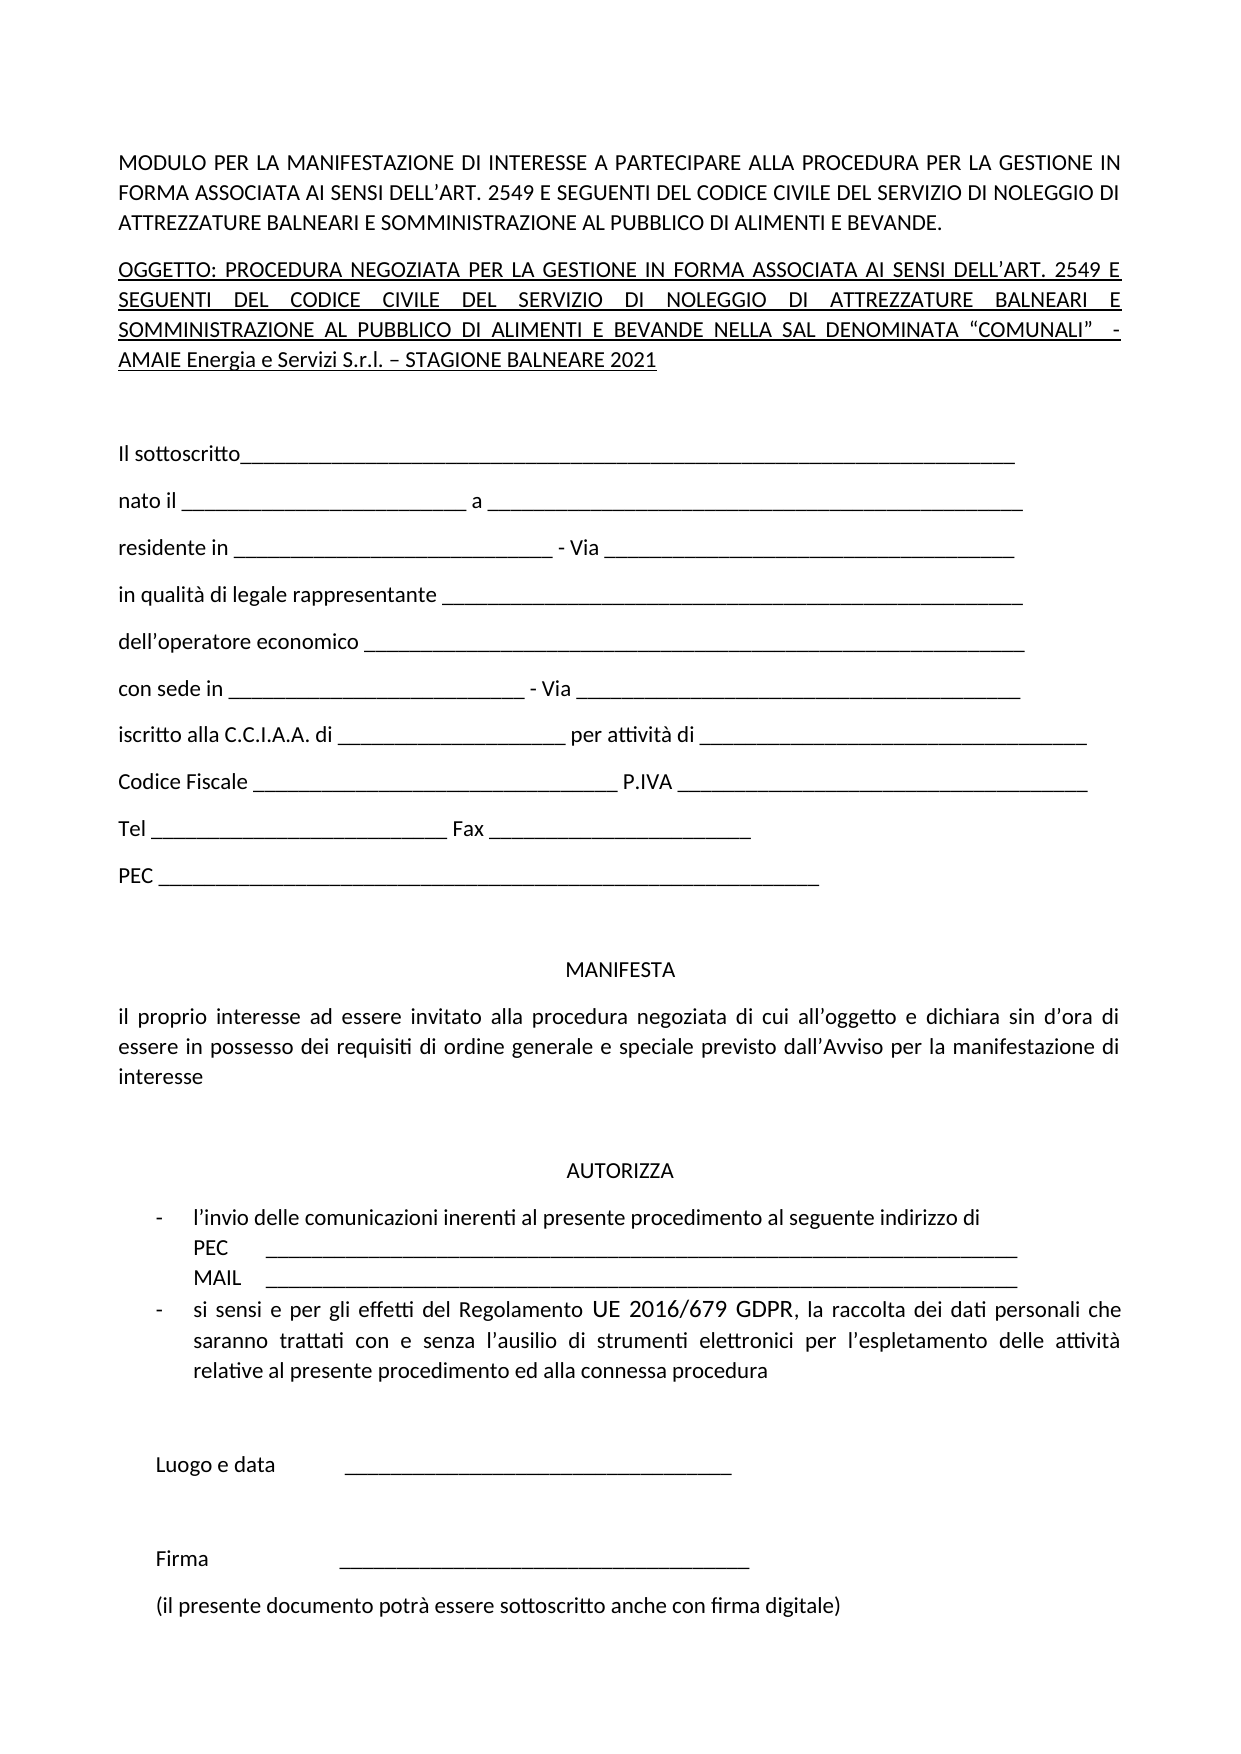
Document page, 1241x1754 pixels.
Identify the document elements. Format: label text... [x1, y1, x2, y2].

text OGGETTO: PROCEDURA NEGOZIATA PER LA GESTIONE IN FORMA ASSOCIATA AI SENSI DELL’ART. 2549 E SEGUENTI DEL CODICE CIVILE DEL SERVIZIO DI NOLEGGIO DI ATTREZZATURE BALNEARI E SOMMINISTRAZIONE AL PUBBLICO DI ALIMENTI E BEVANDE NELLA SAL DENOMINATA “COMUNALI” - AMAIE Energia e Servizi S.r.l. – STAGIONE BALNEARE 2021 [118, 281, 1122, 309]
text il proprio interesse ad essere invitato alla procedura negoziata di cui all’oggetto e dichiara sin d’ora di essere in possesso dei requisiti di ordine generale e speciale previsto dall’Avviso per la manifestazione di interesse [118, 1002, 1122, 1090]
list si sensi e per gli effetti del Regolamento UE 2016/679 GDPR, la raccolta dei dati personali che saranno trattati con e senza l’ausilio di strumenti elettronici per l’espletamento delle attività relative al presente procedimento ed alla connessa procedura [156, 1293, 1122, 1384]
text Codice Fiscale ________________________________ P.IVA ____________________________________ [118, 767, 1122, 795]
list PEC __________________________________________________________________ [193, 1233, 1122, 1261]
text MODULO PER LA MANIFESTAZIONE DI INTERESSE A PARTECIPARE ALLA PROCEDURA PER LA GESTIONE IN FORMA ASSOCIATA AI SENSI DELL’ART. 2549 E SEGUENTI DEL CODICE CIVILE DEL SERVIZIO DI NOLEGGIO DI ATTREZZATURE BALNEARI E SOMMINISTRAZIONE AL PUBBLICO DI ALIMENTI E BEVANDE. [118, 148, 1122, 236]
list MAIL __________________________________________________________________ [193, 1263, 1122, 1291]
text Il sottoscritto____________________________________________________________________ [118, 439, 1122, 467]
text Firma ____________________________________ [156, 1544, 1122, 1572]
text OGGETTO: PROCEDURA NEGOZIATA PER LA GESTIONE IN FORMA ASSOCIATA AI SENSI DELL’ART. 2549 E SEGUENTI DEL CODICE CIVILE DEL SERVIZIO DI NOLEGGIO DI ATTREZZATURE BALNEARI E SOMMINISTRAZIONE AL PUBBLICO DI ALIMENTI E BEVANDE NELLA SAL DENOMINATA “COMUNALI” - AMAIE Energia e Servizi S.r.l. – STAGIONE BALNEARE 2021 [118, 255, 1122, 279]
text in qualità di legale rappresentante ___________________________________________________ [118, 580, 1122, 608]
text MANIFESTA [118, 955, 1122, 983]
text (il presente documento potrà essere sottoscritto anche con firma digitale) [156, 1591, 1122, 1619]
text PEC __________________________________________________________ [118, 861, 1122, 889]
text OGGETTO: PROCEDURA NEGOZIATA PER LA GESTIONE IN FORMA ASSOCIATA AI SENSI DELL’ART. 2549 E SEGUENTI DEL CODICE CIVILE DEL SERVIZIO DI NOLEGGIO DI ATTREZZATURE BALNEARI E SOMMINISTRAZIONE AL PUBBLICO DI ALIMENTI E BEVANDE NELLA SAL DENOMINATA “COMUNALI” - AMAIE Energia e Servizi S.r.l. – STAGIONE BALNEARE 2021 [118, 311, 1122, 373]
text iscritto alla C.C.I.A.A. di ____________________ per attività di __________________________________ [118, 721, 1122, 748]
text dell’operatore economico __________________________________________________________ [118, 627, 1122, 655]
text residente in ____________________________ - Via ____________________________________ [118, 533, 1122, 561]
text nato il _________________________ a _______________________________________________ [118, 486, 1122, 514]
text con sede in __________________________ - Via _______________________________________ [118, 674, 1122, 702]
text Luogo e data __________________________________ [156, 1450, 1122, 1478]
text AUTORIZZA [118, 1156, 1122, 1184]
text Tel __________________________ Fax _______________________ [118, 814, 1122, 842]
list l’invio delle comunicazioni inerenti al presente procedimento al seguente indirizzo di [156, 1203, 1122, 1231]
